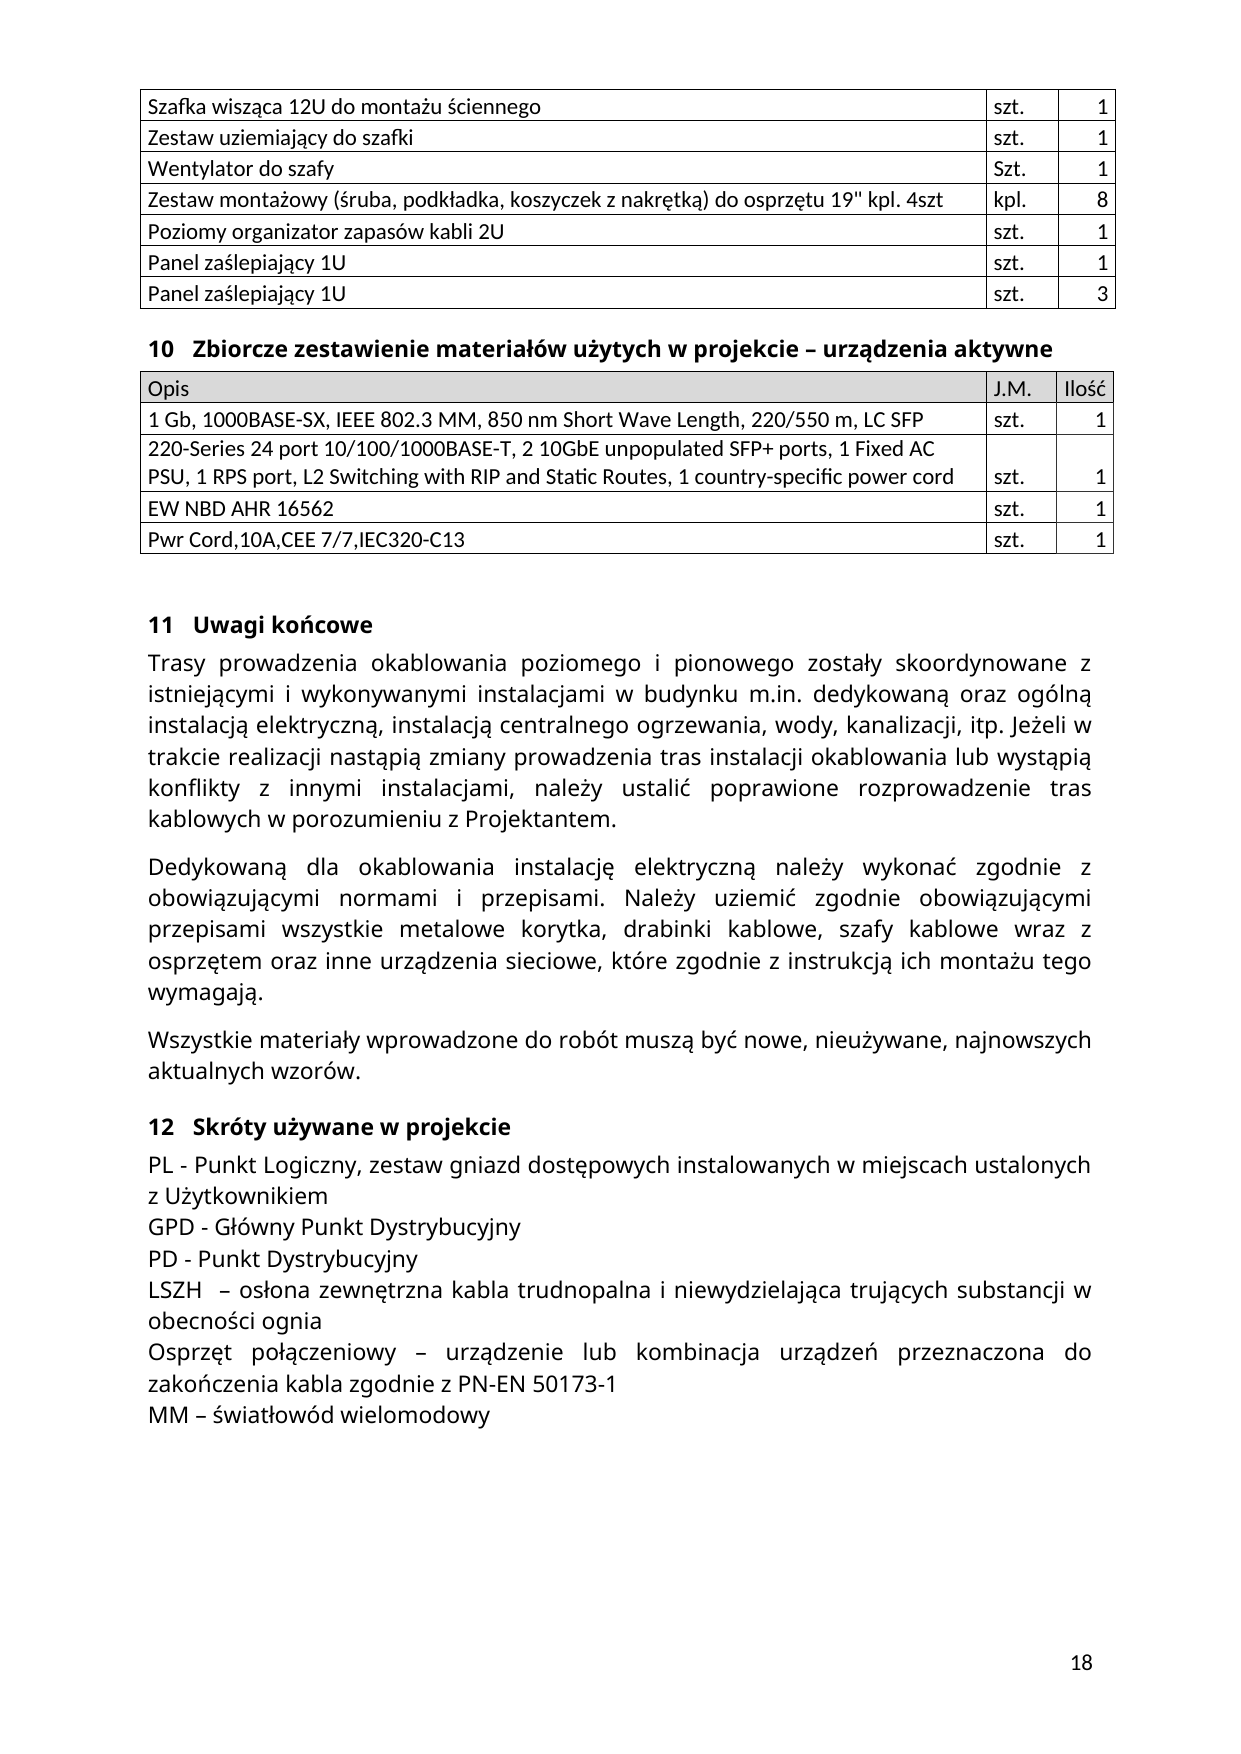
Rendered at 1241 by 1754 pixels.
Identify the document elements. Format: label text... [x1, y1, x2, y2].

table_cell kpl. [987, 184, 1058, 214]
table_cell 1 [1059, 246, 1115, 276]
table_cell Panel zaślepiający 1U [141, 277, 986, 307]
text LSZH – osłona zewnętrzna kabla trudnopalna i niewydzielająca trujących substancji w obecności ognia [148, 1274, 1093, 1336]
table_cell 1 [1057, 492, 1113, 522]
table_header J.M. [987, 372, 1056, 402]
text Wszystkie materiały wprowadzone do robót muszą być nowe, nieużywane, najnowszych aktualnych wzorów. [148, 1024, 1093, 1086]
table_cell 1 [1057, 403, 1113, 433]
table_cell 1 [1059, 152, 1115, 182]
table_cell Poziomy organizator zapasów kabli 2U [141, 215, 986, 245]
table_cell szt. [987, 277, 1058, 307]
table_cell 1 [1057, 435, 1113, 491]
table_cell 1 [1057, 523, 1113, 553]
table_cell 8 [1059, 184, 1115, 214]
table_cell szt. [987, 403, 1056, 433]
table_cell Wentylator do szafy [141, 152, 986, 182]
subtitle Skróty używane w projekcie [148, 1111, 1093, 1143]
table_cell 1 [1059, 121, 1115, 151]
table_cell 3 [1059, 277, 1115, 307]
table_cell szt. [987, 523, 1056, 553]
table_cell 1 [1059, 215, 1115, 245]
table_cell 1 Gb, 1000BASE-SX, IEEE 802.3 MM, 850 nm Short Wave Length, 220/550 m, LC SFP [141, 403, 986, 433]
text PL - Punkt Logiczny, zestaw gniazd dostępowych instalowanych w miejscach ustalonych z Użytkownikiem [148, 1149, 1093, 1211]
table_cell 1 [1059, 90, 1115, 120]
table_cell szt. [987, 215, 1058, 245]
text Trasy prowadzenia okablowania poziomego i pionowego zostały skoordynowane z istniejącymi i wykonywanymi instalacjami w budynku m.in. dedykowaną oraz ogólną instalacją elektryczną, instalacją centralnego ogrzewania, wody, kanalizacji, itp. Jeżeli w trakcie realizacji nastąpią zmiany prowadzenia tras instalacji okablowania lub wystąpią konflikty z innymi instalacjami, należy ustalić poprawione rozprowadzenie tras kablowych w porozumieniu z Projektantem. [148, 647, 1093, 834]
subtitle Uwagi końcowe [148, 609, 1093, 641]
text Osprzęt połączeniowy – urządzenie lub kombinacja urządzeń przeznaczona do zakończenia kabla zgodnie z PN-EN 50173-1 [148, 1336, 1093, 1399]
table_cell Zestaw uziemiający do szafki [141, 121, 986, 151]
table_cell 220-Series 24 port 10/100/1000BASE-T, 2 10GbE unpopulated SFP+ ports, 1 Fixed AC PSU, 1 RPS port, L2 Switching with RIP and Static Routes, 1 country-specific power cord [141, 435, 986, 491]
table_header Opis [141, 372, 986, 402]
table_cell Panel zaślepiający 1U [141, 246, 986, 276]
table_cell szt. [987, 492, 1056, 522]
text PD - Punkt Dystrybucyjny [148, 1243, 1093, 1274]
text MM – światłowód wielomodowy [148, 1399, 1093, 1430]
table_cell Pwr Cord,10A,CEE 7/7,IEC320-C13 [141, 523, 986, 553]
table_cell szt. [987, 121, 1058, 151]
table_cell szt. [987, 246, 1058, 276]
table_cell Szafka wisząca 12U do montażu ściennego [141, 90, 986, 120]
table_cell Zestaw montażowy (śruba, podkładka, koszyczek z nakrętką) do osprzętu 19" kpl. 4szt [141, 184, 986, 214]
table_cell EW NBD AHR 16562 [141, 492, 986, 522]
text GPD - Główny Punkt Dystrybucyjny [148, 1211, 1093, 1243]
table_header Ilość [1057, 372, 1113, 402]
text Dedykowaną dla okablowania instalację elektryczną należy wykonać zgodnie z obowiązującymi normami i przepisami. Należy uziemić zgodnie obowiązującymi przepisami wszystkie metalowe korytka, drabinki kablowe, szafy kablowe wraz z osprzętem oraz inne urządzenia sieciowe, które zgodnie z instrukcją ich montażu tego wymagają. [148, 851, 1093, 1007]
subtitle Zbiorcze zestawienie materiałów użytych w projekcie – urządzenia aktywne [148, 333, 1093, 365]
table_cell szt. [987, 435, 1056, 491]
table_cell Szt. [987, 152, 1058, 182]
table_cell szt. [987, 90, 1058, 120]
